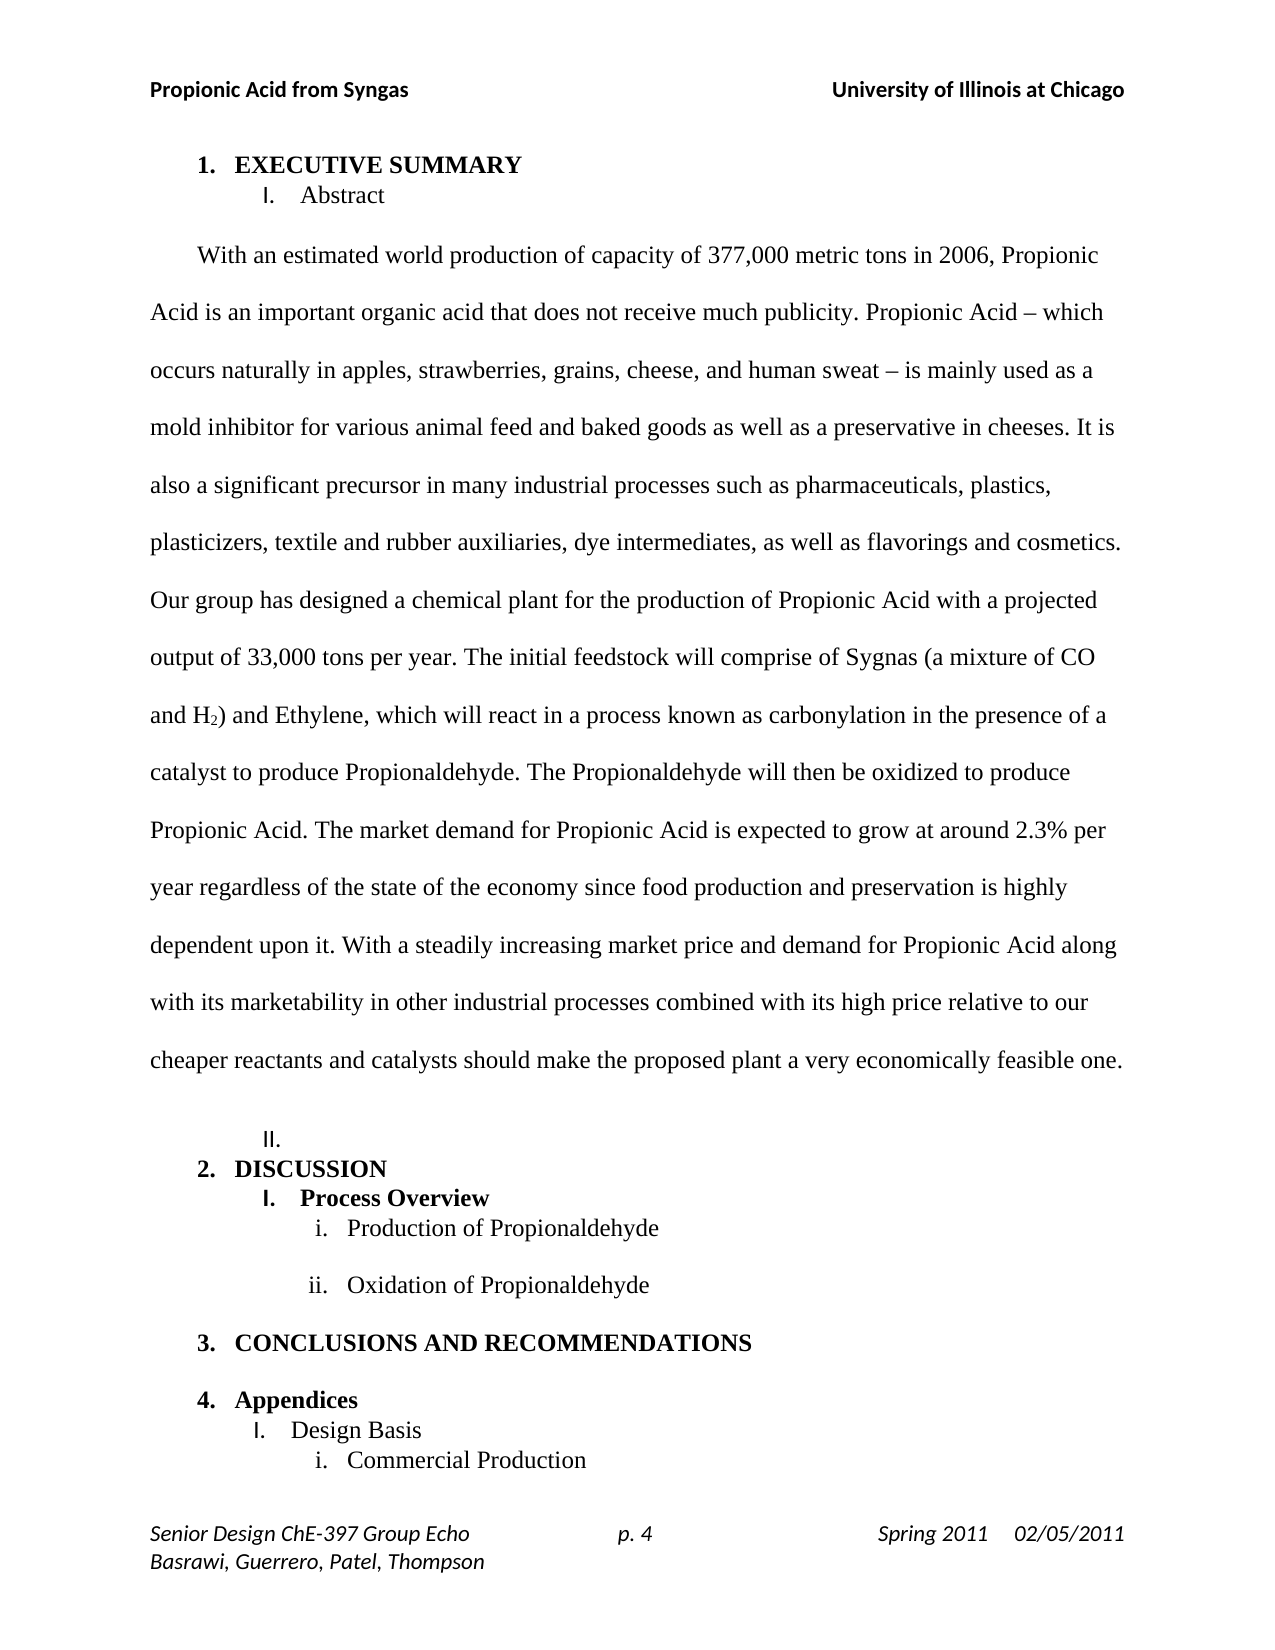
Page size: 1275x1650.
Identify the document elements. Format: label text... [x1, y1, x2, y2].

list DISCUSSION [197, 1154, 1125, 1182]
list Appendices [197, 1385, 1125, 1414]
list Production of Propionaldehyde [328, 1213, 1125, 1242]
list Oxidation of Propionaldehyde [328, 1270, 1125, 1299]
list Process Overview [262, 1182, 1125, 1213]
list Design Basis [253, 1414, 1125, 1445]
list CONCLUSIONS AND RECOMMENDATIONS [197, 1328, 1125, 1357]
list Commercial Production [328, 1445, 1125, 1473]
list EXECUTIVE SUMMARY [197, 150, 1125, 179]
text With an estimated world production of capacity of 377,000 metric tons in 2006, Propionic Acid is an important organic acid that does not receive much publicity. Propionic Acid – which occurs naturally in apples, strawberries, grains, cheese, and human sweat – is mainly used as a mold inhibitor for various animal feed and baked goods as well as a preservative in cheeses. It is also a significant precursor in many industrial processes such as pharmaceuticals, plastics, plasticizers, textile and rubber auxiliaries, dye intermediates, as well as flavorings and cosmetics. Our group has designed a chemical plant for the production of Propionic Acid with a projected output of 33,000 tons per year. The initial feedstock will comprise of Sygnas (a mixture of CO and H2) and Ethylene, which will react in a process known as carbonylation in the presence of a catalyst to produce Propionaldehyde. The Propionaldehyde will then be oxidized to produce Propionic Acid. The market demand for Propionic Acid is expected to grow at around 2.3% per year regardless of the state of the economy since food production and preservation is highly dependent upon it. With a steadily increasing market price and demand for Propionic Acid along with its marketability in other industrial processes combined with its high price relative to our cheaper reactants and catalysts should make the proposed plant a very economically feasible one. [150, 240, 1125, 1073]
list Abstract [262, 179, 1125, 209]
